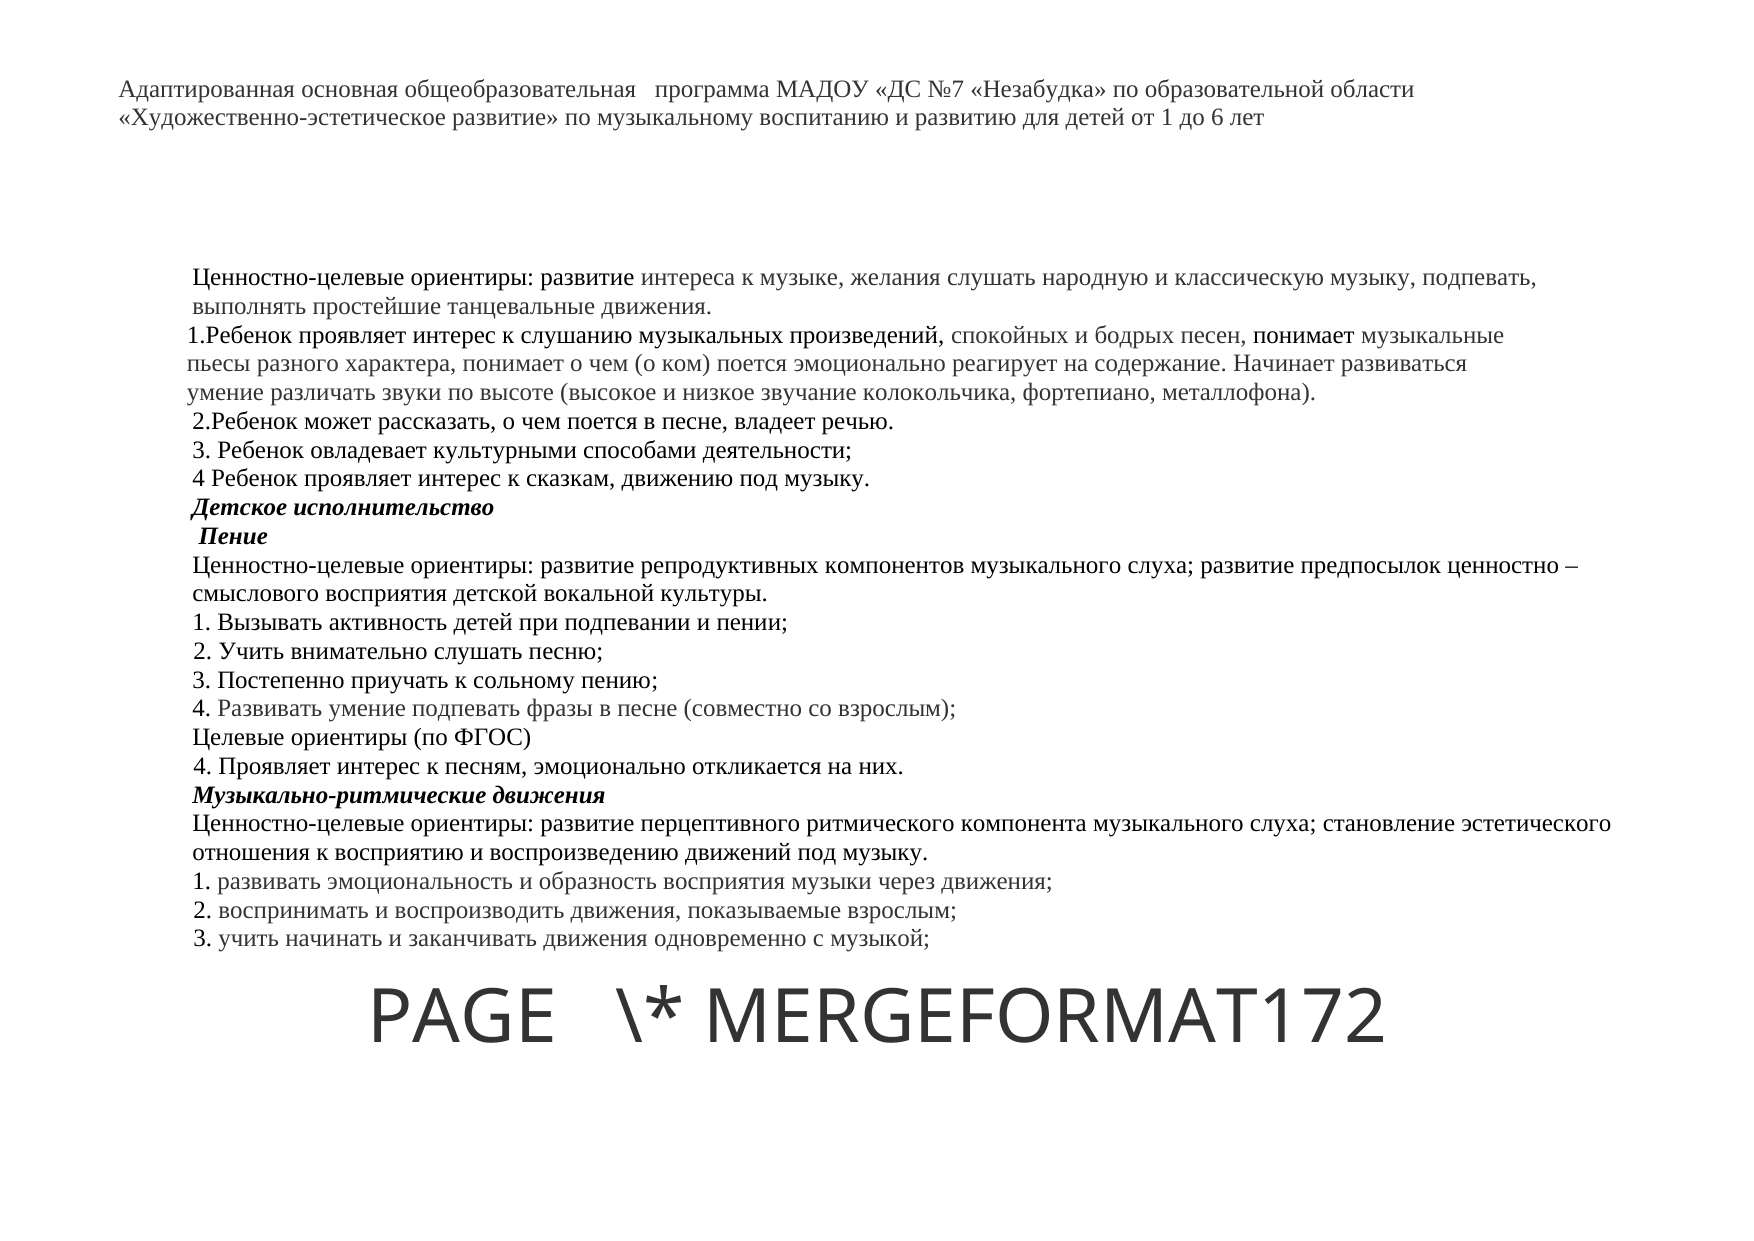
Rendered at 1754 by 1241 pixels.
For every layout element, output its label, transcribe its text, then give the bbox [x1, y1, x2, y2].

text Ценностно-целевые ориентиры: развитие интереса к музыке, желания слушать народную и классическую музыку, подпевать, выполнять простейшие танцевальные движения. [192, 262, 1636, 320]
text 4. Проявляет интерес к песням, эмоционально откликается на них. [118, 751, 1636, 780]
text Детское исполнительство [192, 492, 1636, 521]
text 2. Учить внимательно слушать песню; [118, 636, 1598, 665]
text 1. развивать эмоциональность и образность восприятия музыки через движения; [118, 866, 1636, 895]
text 3. Постепенно приучать к сольному пению; [192, 665, 1636, 693]
text 3. учить начинать и заканчивать движения одновременно с музыкой; [118, 923, 1636, 952]
text пьесы разного характера, понимает о чем (о ком) поется эмоционально реагирует на содержание. Начинает развиваться [155, 348, 1598, 377]
text 4. Развивать умение подпевать фразы в песне (совместно со взрослым); [192, 693, 1636, 722]
text 1.Ребенок проявляет интерес к слушанию музыкальных произведений, спокойных и бодрых песен, понимает музыкальные [155, 320, 1598, 348]
text 4 Ребенок проявляет интерес к сказкам, движению под музыку. [192, 463, 1636, 492]
text 2. воспринимать и воспроизводить движения, показываемые взрослым; [118, 895, 1636, 923]
text Пение [192, 521, 1636, 550]
text 2.Ребенок может рассказать, о чем поется в песне, владеет речью. [192, 406, 1636, 435]
text Ценностно-целевые ориентиры: развитие репродуктивных компонентов музыкального слуха; развитие предпосылок ценностно – смыслового восприятия детской вокальной культуры. [192, 550, 1636, 607]
text Ценностно-целевые ориентиры: развитие перцептивного ритмического компонента музыкального слуха; становление эстетического отношения к восприятию и воспроизведению движений под музыку. [192, 808, 1636, 866]
text Целевые ориентиры (по ФГОС) [192, 722, 1636, 751]
text 3. Ребенок овладевает культурными способами деятельности; [192, 435, 1636, 463]
text Музыкально-ритмические движения [192, 780, 1636, 808]
text 1. Вызывать активность детей при подпевании и пении; [192, 607, 1636, 636]
text умение различать звуки по высоте (высокое и низкое звучание колокольчика, фортепиано, металлофона). [155, 377, 1598, 406]
